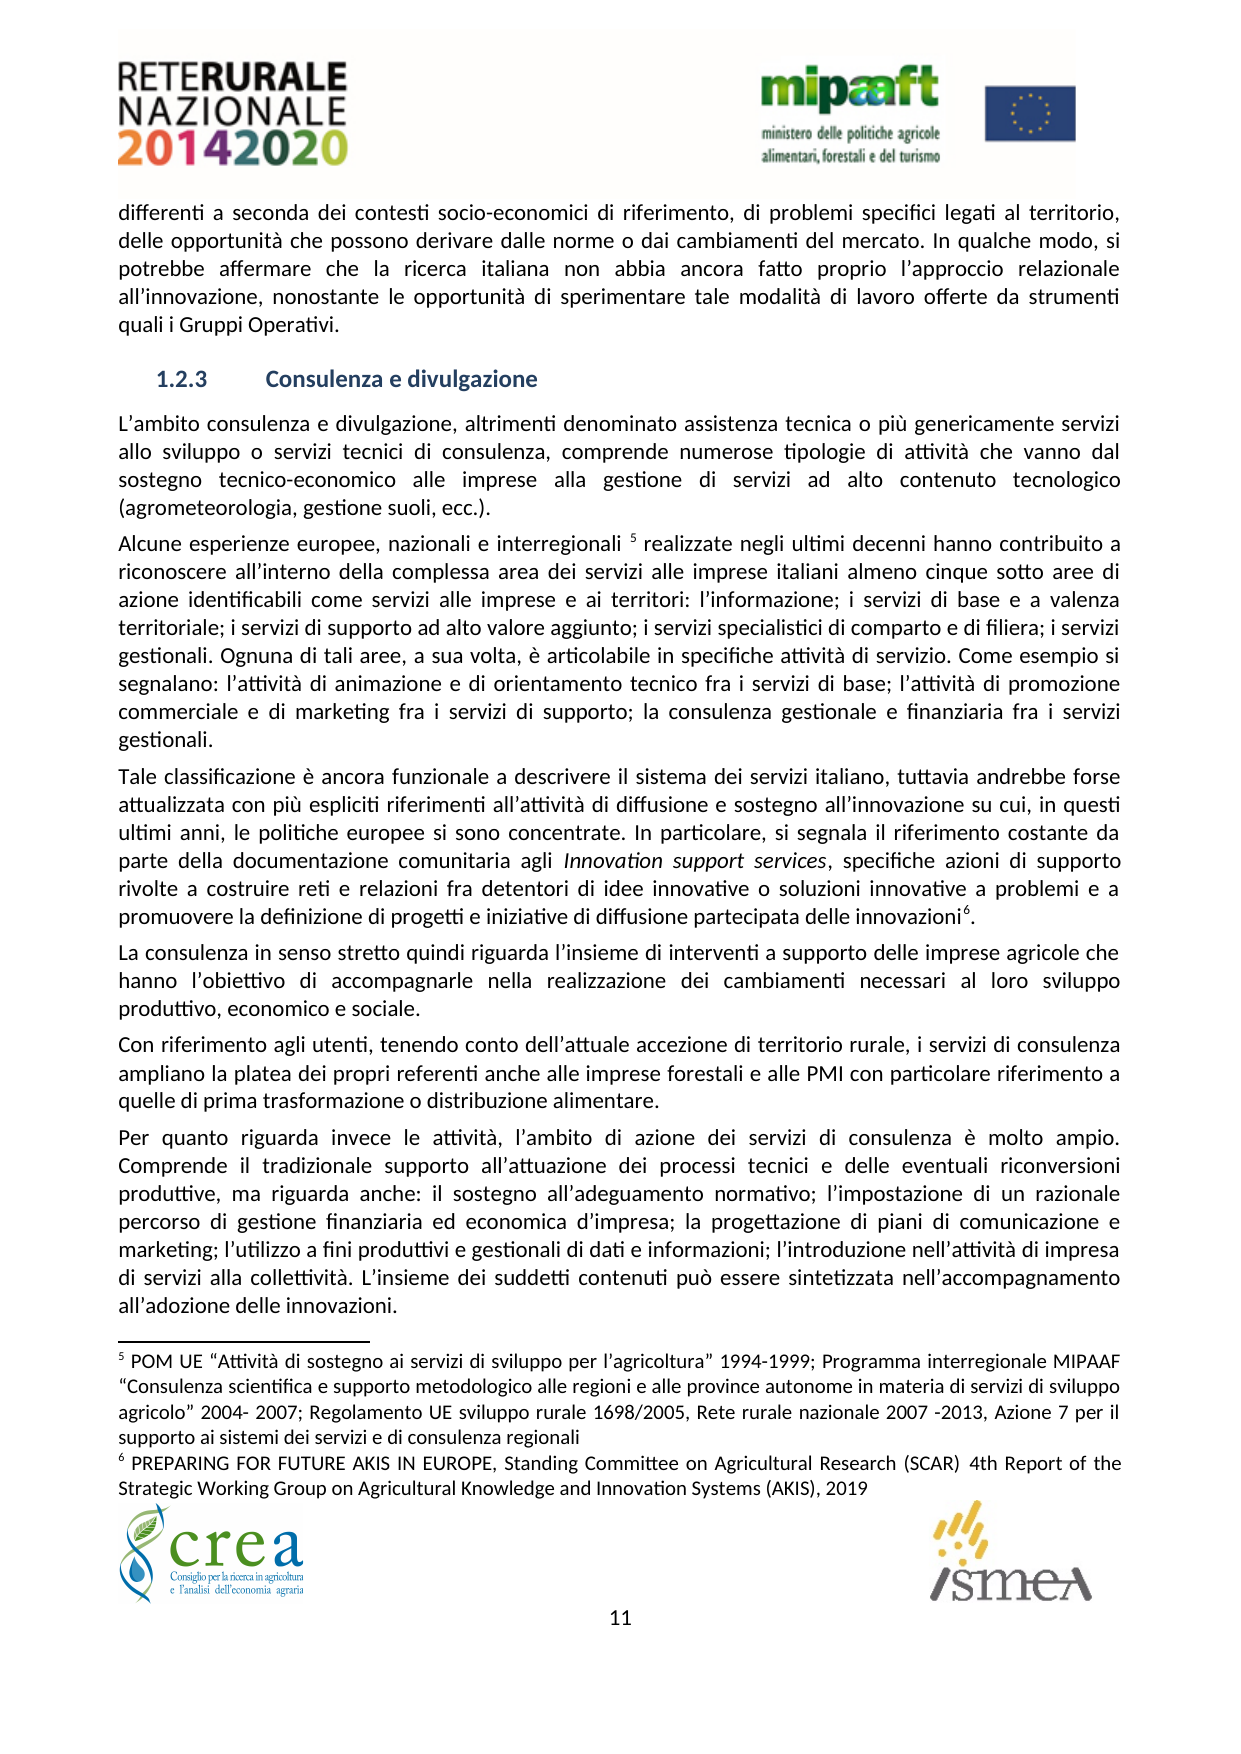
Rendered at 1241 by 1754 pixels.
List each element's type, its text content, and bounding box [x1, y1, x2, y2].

text Per quanto riguarda invece le attività, l’ambito di azione dei servizi di consulenza è molto ampio. Comprende il tradizionale supporto all’attuazione dei processi tecnici e delle eventuali riconversioni produttive, ma riguarda anche: il sostegno all’adeguamento normativo; l’impostazione di un razionale percorso di gestione finanziaria ed economica d’impresa; la progettazione di piani di comunicazione e marketing; l’utilizzo a fini produttivi e gestionali di dati e informazioni; l’introduzione nell’attività di impresa di servizi alla collettività. L’insieme dei suddetti contenuti può essere sintetizzata nell’accompagnamento all’adozione delle innovazioni. [118, 1123, 1122, 1319]
text Alcune esperienze europee, nazionali e interregionali realizzate negli ultimi decenni hanno contribuito a riconoscere all’interno della complessa area dei servizi alle imprese italiani almeno cinque sotto aree di azione identificabili come servizi alle imprese e ai territori: l’informazione; i servizi di base e a valenza territoriale; i servizi di supporto ad alto valore aggiunto; i servizi specialistici di comparto e di filiera; i servizi gestionali. Ognuna di tali aree, a sua volta, è articolabile in specifiche attività di servizio. Come esempio si segnalano: l’attività di animazione e di orientamento tecnico fra i servizi di base; l’attività di promozione commerciale e di marketing fra i servizi di supporto; la consulenza gestionale e finanziaria fra i servizi gestionali. [118, 529, 1122, 753]
text L’ambito consulenza e divulgazione, altrimenti denominato assistenza tecnica o più genericamente servizi allo sviluppo o servizi tecnici di consulenza, comprende numerose tipologie di attività che vanno dal sostegno tecnico-economico alle imprese alla gestione di servizi ad alto contenuto tecnologico (agrometeorologia, gestione suoli, ecc.). [118, 409, 1122, 521]
picture [118, 29, 1076, 199]
picture [118, 1503, 304, 1604]
text Tale classificazione è ancora funzionale a descrivere il sistema dei servizi italiano, tuttavia andrebbe forse attualizzata con più espliciti riferimenti all’attività di diffusione e sostegno all’innovazione su cui, in questi ultimi anni, le politiche europee si sono concentrate. In particolare, si segnala il riferimento costante da parte della documentazione comunitaria agli Innovation support services, specifiche azioni di supporto rivolte a costruire reti e relazioni fra detentori di idee innovative o soluzioni innovative a problemi e a promuovere la definizione di progetti e iniziative di diffusione partecipata delle innovazioni. [118, 762, 1122, 930]
text La consulenza in senso stretto quindi riguarda l’insieme di interventi a supporto delle imprese agricole che hanno l’obiettivo di accompagnarle nella realizzazione dei cambiamenti necessari al loro sviluppo produttivo, economico e sociale. [118, 938, 1122, 1022]
text Con riferimento agli utenti, tenendo conto dell’attuale accezione di territorio rurale, i servizi di consulenza ampliano la platea dei propri referenti anche alle imprese forestali e alle PMI con particolare riferimento a quelle di prima trasformazione o distribuzione alimentare. [118, 1031, 1122, 1115]
subtitle Consulenza e divulgazione [156, 363, 1122, 394]
picture [928, 1500, 1094, 1604]
